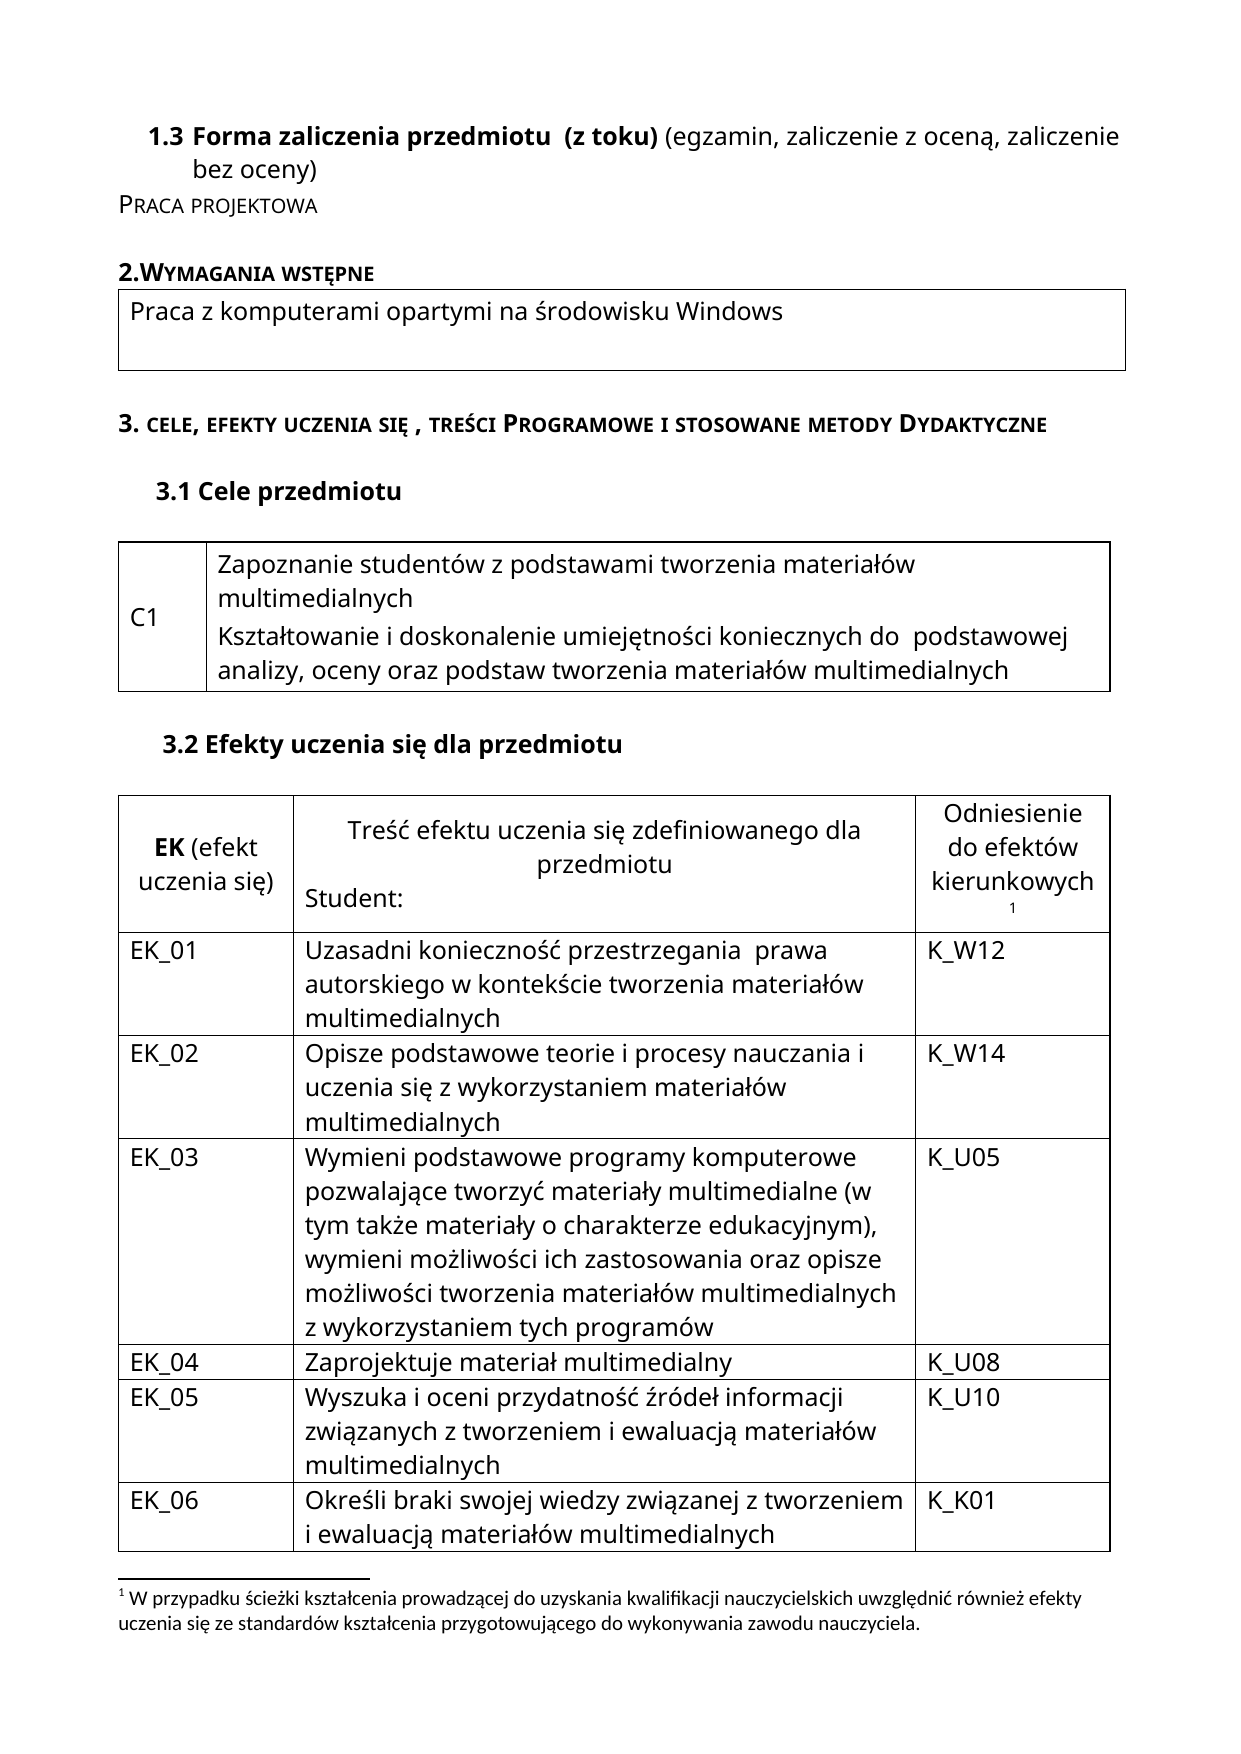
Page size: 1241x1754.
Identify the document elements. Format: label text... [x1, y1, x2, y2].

table_cell Opisze podstawowe teorie i procesy nauczania i uczenia się z wykorzystaniem materiałów multimedialnych [294, 1036, 915, 1138]
table_header Odniesienie do efektów kierunkowych [916, 796, 1109, 932]
table_cell K_U08 [916, 1345, 1109, 1379]
text Praca projektowa [118, 186, 1122, 220]
table_cell K_U05 [916, 1139, 1109, 1344]
table_header Treść efektu uczenia się zdefiniowanego dla przedmiotu Student: [294, 796, 915, 932]
table_cell K_K01 [916, 1483, 1109, 1551]
table_cell EK_05 [119, 1380, 293, 1482]
table_cell EK_06 [119, 1483, 293, 1551]
table_header C1 [119, 543, 206, 691]
text 1.3 Forma zaliczenia przedmiotu (z toku) (egzamin, zaliczenie z oceną, zaliczenie bez oceny) [148, 118, 1122, 186]
text 3.2 Efekty uczenia się dla przedmiotu [162, 726, 1122, 760]
table_header Zapoznanie studentów z podstawami tworzenia materiałów multimedialnych Kształtowanie i doskonalenie umiejętności koniecznych do podstawowej analizy, oceny oraz podstaw tworzenia materiałów multimedialnych [207, 543, 1109, 691]
table_cell K_W12 [916, 933, 1109, 1035]
table_cell Określi braki swojej wiedzy związanej z tworzeniem i ewaluacją materiałów multimedialnych [294, 1483, 915, 1551]
table_cell K_U10 [916, 1380, 1109, 1482]
table_cell Wymieni podstawowe programy komputerowe pozwalające tworzyć materiały multimedialne (w tym także materiały o charakterze edukacyjnym), wymieni możliwości ich zastosowania oraz opisze możliwości tworzenia materiałów multimedialnych z wykorzystaniem tych programów [294, 1139, 915, 1344]
table_header Praca z komputerami opartymi na środowisku Windows [119, 290, 1125, 370]
table_cell Wyszuka i oceni przydatność źródeł informacji związanych z tworzeniem i ewaluacją materiałów multimedialnych [294, 1380, 915, 1482]
table_cell Uzasadni konieczność przestrzegania prawa autorskiego w kontekście tworzenia materiałów multimedialnych [294, 933, 915, 1035]
table_cell Zaprojektuje materiał multimedialny [294, 1345, 915, 1379]
table_header EK (efekt uczenia się) [119, 796, 293, 932]
text 2.Wymagania wstępne [118, 254, 1122, 288]
text 3. cele, efekty uczenia się , treści Programowe i stosowane metody Dydaktyczne [118, 405, 1122, 439]
table_cell EK_02 [119, 1036, 293, 1138]
table_cell EK_04 [119, 1345, 293, 1379]
table_cell EK_03 [119, 1139, 293, 1344]
table_cell K_W14 [916, 1036, 1109, 1138]
text 3.1 Cele przedmiotu [156, 473, 1122, 507]
table_cell EK_01 [119, 933, 293, 1035]
